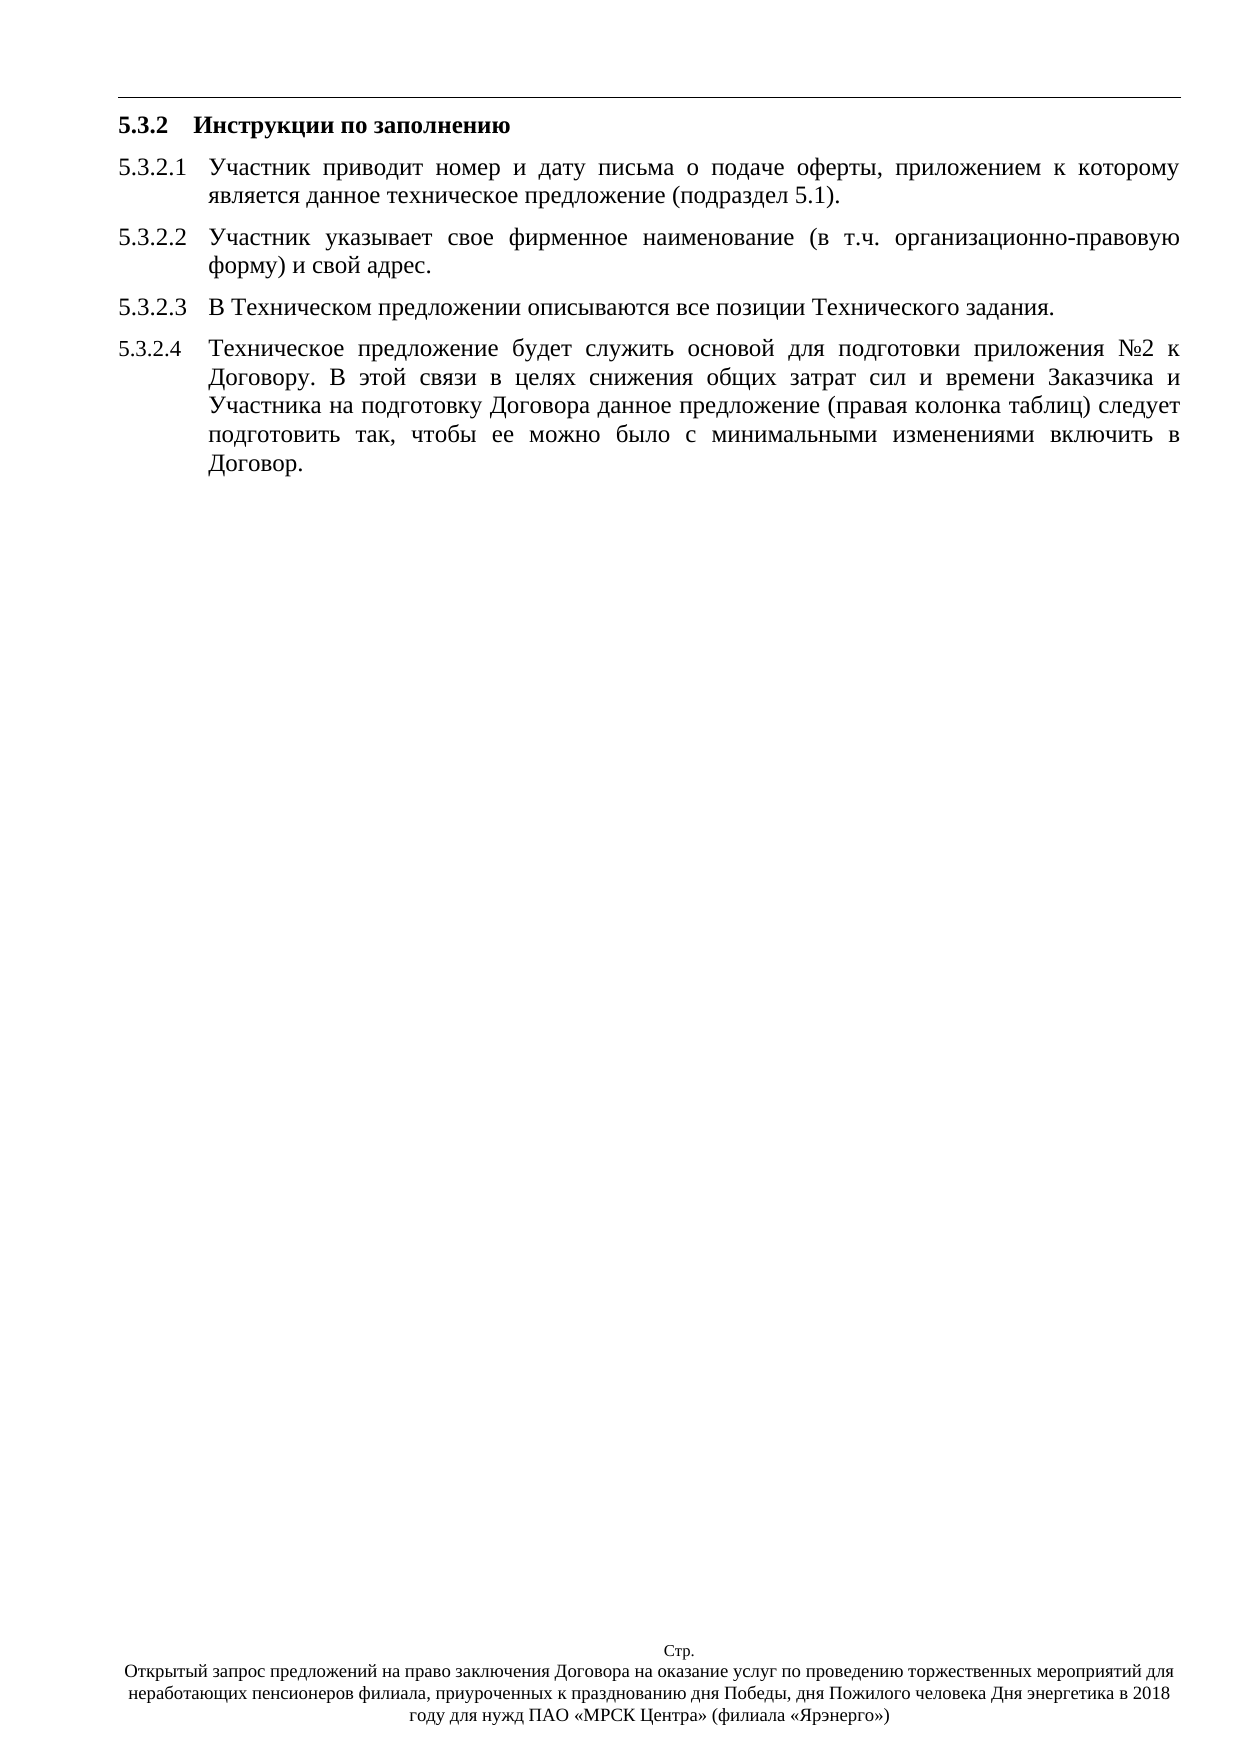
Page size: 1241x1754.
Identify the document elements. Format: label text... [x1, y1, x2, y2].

list Участник приводит номер и дату письма о подаче оферты, приложением к которому является данное техническое предложение (подраздел 5.1). [118, 152, 1181, 209]
subtitle Инструкции по заполнению [118, 111, 1181, 139]
list В Техническом предложении описываются все позиции Технического задания. [118, 292, 1181, 321]
list Техническое предложение будет служить основой для подготовки приложения №2 к Договору. В этой связи в целях снижения общих затрат сил и времени Заказчика и Участника на подготовку Договора данное предложение (правая колонка таблиц) следует подготовить так, чтобы ее можно было с минимальными изменениями включить в Договор. [118, 333, 1181, 477]
list Участник указывает свое фирменное наименование (в т.ч. организационно-правовую форму) и свой адрес. [118, 222, 1181, 279]
